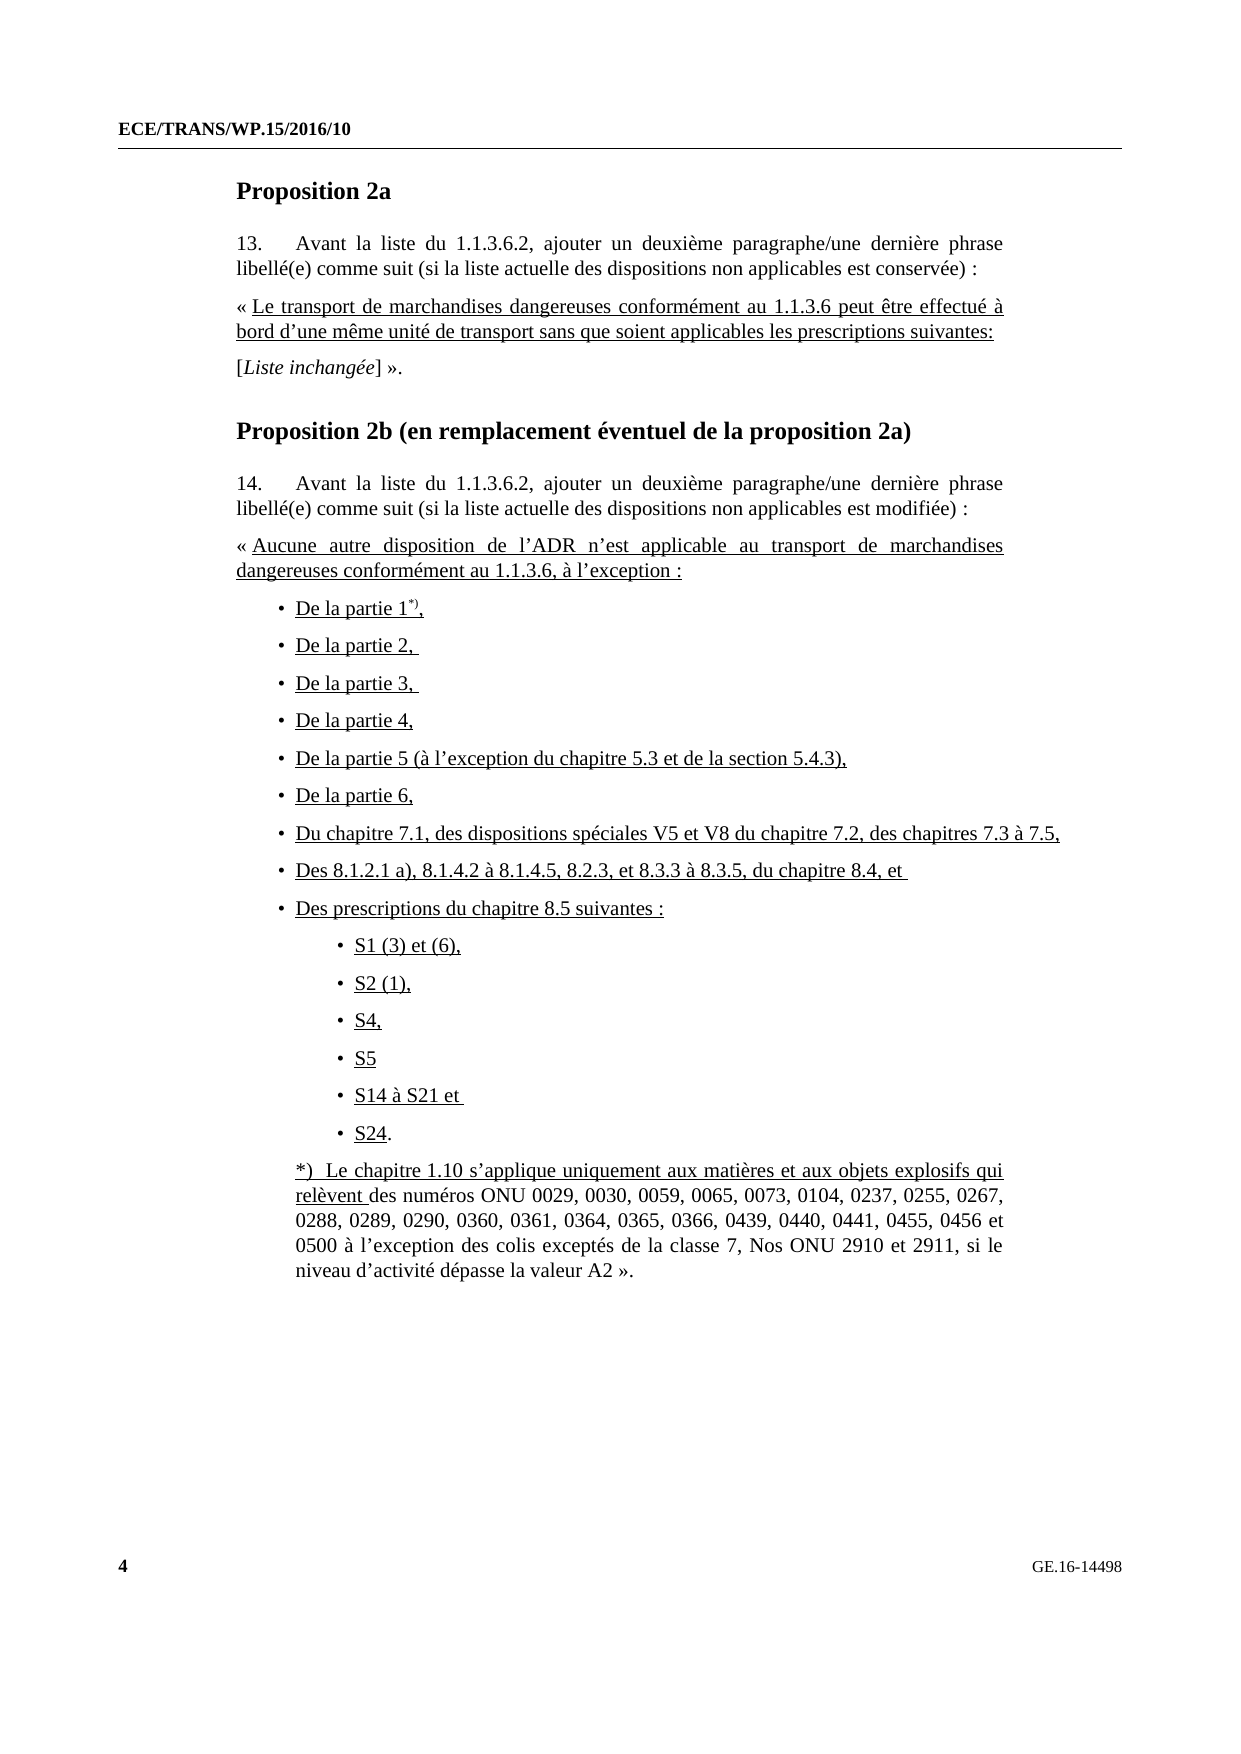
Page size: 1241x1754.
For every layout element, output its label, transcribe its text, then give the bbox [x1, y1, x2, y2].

text Proposition 2a [118, 177, 1004, 205]
text S1 (3) et (6), [337, 932, 1122, 957]
text Des 8.1.2.1 a), 8.1.4.2 à 8.1.4.5, 8.2.3, et 8.3.3 à 8.3.5, du chapitre 8.4, et [278, 857, 1122, 882]
text Du chapitre 7.1, des dispositions spéciales V5 et V8 du chapitre 7.2, des chapitres 7.3 à 7.5, [278, 820, 1122, 845]
text « Le transport de marchandises dangereuses conformément au 1.1.3.6 peut être effectué à bord d’une même unité de transport sans que soient applicables les prescriptions suivantes: [236, 293, 1004, 343]
text S14 à S21 et [337, 1082, 1122, 1107]
text De la partie 1*), [278, 595, 1122, 620]
text [Liste inchangée] ». [236, 355, 1004, 379]
text S4, [337, 1007, 1122, 1032]
text De la partie 2, [278, 632, 1122, 657]
text *) Le chapitre 1.10 s’applique uniquement aux matières et aux objets explosifs qui relèvent des numéros ONU 0029, 0030, 0059, 0065, 0073, 0104, 0237, 0255, 0267, 0288, 0289, 0290, 0360, 0361, 0364, 0365, 0366, 0439, 0440, 0441, 0455, 0456 et 0500 à l’exception des colis exceptés de la classe 7, Nos ONU 2910 et 2911, si le niveau d’activité dépasse la valeur A2 ». [236, 1157, 1004, 1282]
text De la partie 4, [278, 707, 1122, 732]
text Proposition 2b (en remplacement éventuel de la proposition 2a) [118, 417, 1004, 445]
text De la partie 3, [278, 670, 1122, 695]
text 14. Avant la liste du 1.1.3.6.2, ajouter un deuxième paragraphe/une dernière phrase libellé(e) comme suit (si la liste actuelle des dispositions non applicables est modifiée) : [236, 470, 1004, 520]
text « Aucune autre disposition de l’ADR n’est applicable au transport de marchandises dangereuses conformément au 1.1.3.6, à l’exception : [236, 532, 1004, 582]
text S2 (1), [337, 970, 1122, 995]
text S5 [337, 1045, 1122, 1070]
text Des prescriptions du chapitre 8.5 suivantes : [278, 895, 1122, 920]
text 13. Avant la liste du 1.1.3.6.2, ajouter un deuxième paragraphe/une dernière phrase libellé(e) comme suit (si la liste actuelle des dispositions non applicables est conservée) : [236, 230, 1004, 280]
text De la partie 6, [278, 782, 1122, 807]
text S24. [337, 1120, 1122, 1145]
text De la partie 5 (à l’exception du chapitre 5.3 et de la section 5.4.3), [278, 745, 1122, 770]
